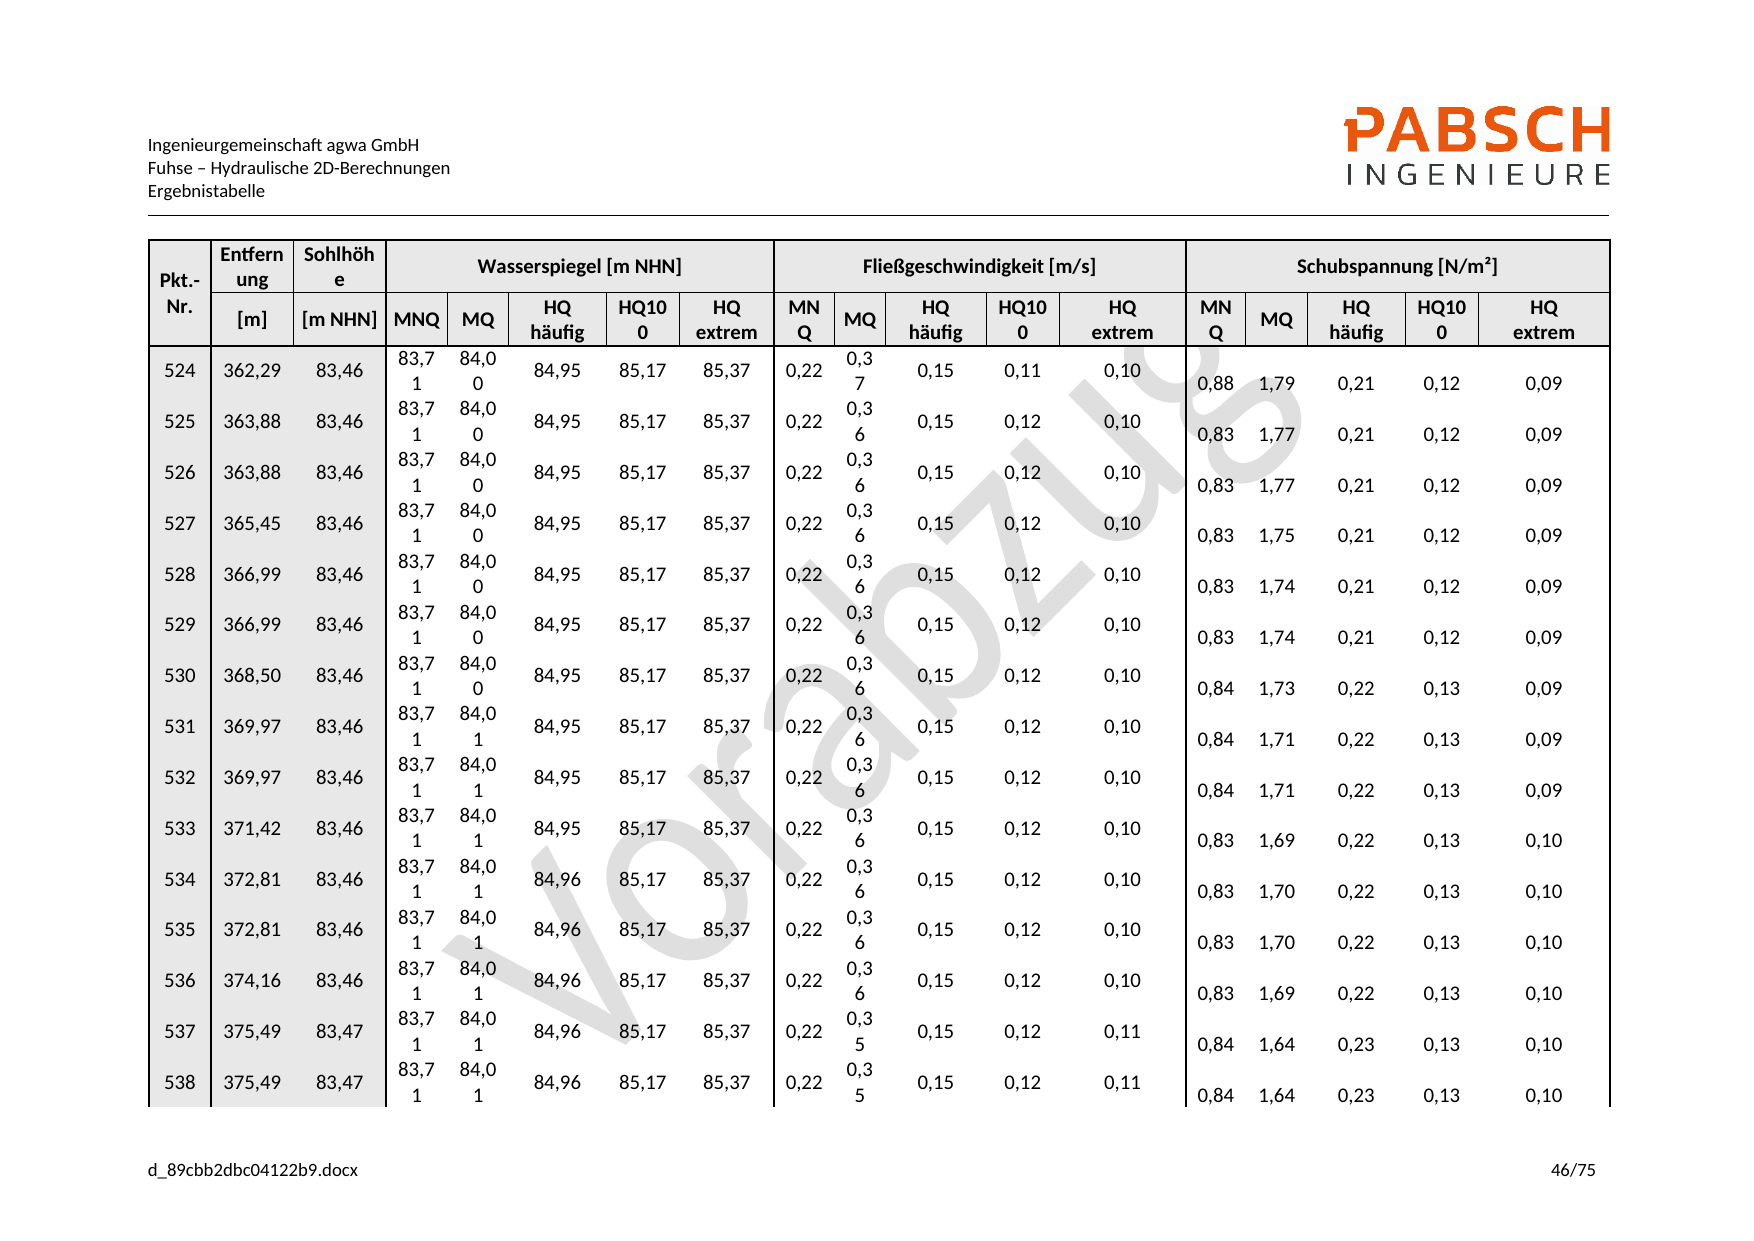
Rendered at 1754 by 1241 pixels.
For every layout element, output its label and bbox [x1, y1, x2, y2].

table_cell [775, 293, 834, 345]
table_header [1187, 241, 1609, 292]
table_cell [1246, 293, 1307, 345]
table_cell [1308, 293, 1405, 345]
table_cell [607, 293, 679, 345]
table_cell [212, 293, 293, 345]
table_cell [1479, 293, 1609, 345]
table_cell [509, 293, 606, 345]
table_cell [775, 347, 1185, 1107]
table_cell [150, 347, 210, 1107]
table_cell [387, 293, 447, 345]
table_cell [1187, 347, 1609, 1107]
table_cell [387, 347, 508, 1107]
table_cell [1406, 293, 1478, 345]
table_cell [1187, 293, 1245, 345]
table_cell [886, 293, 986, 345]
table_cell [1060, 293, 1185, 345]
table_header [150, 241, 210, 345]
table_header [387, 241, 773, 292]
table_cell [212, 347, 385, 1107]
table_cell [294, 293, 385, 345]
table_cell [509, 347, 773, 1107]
picture [1343, 106, 1610, 185]
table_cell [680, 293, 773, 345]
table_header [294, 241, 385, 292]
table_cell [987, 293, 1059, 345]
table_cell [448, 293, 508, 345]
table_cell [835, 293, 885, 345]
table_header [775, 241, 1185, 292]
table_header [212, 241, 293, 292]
